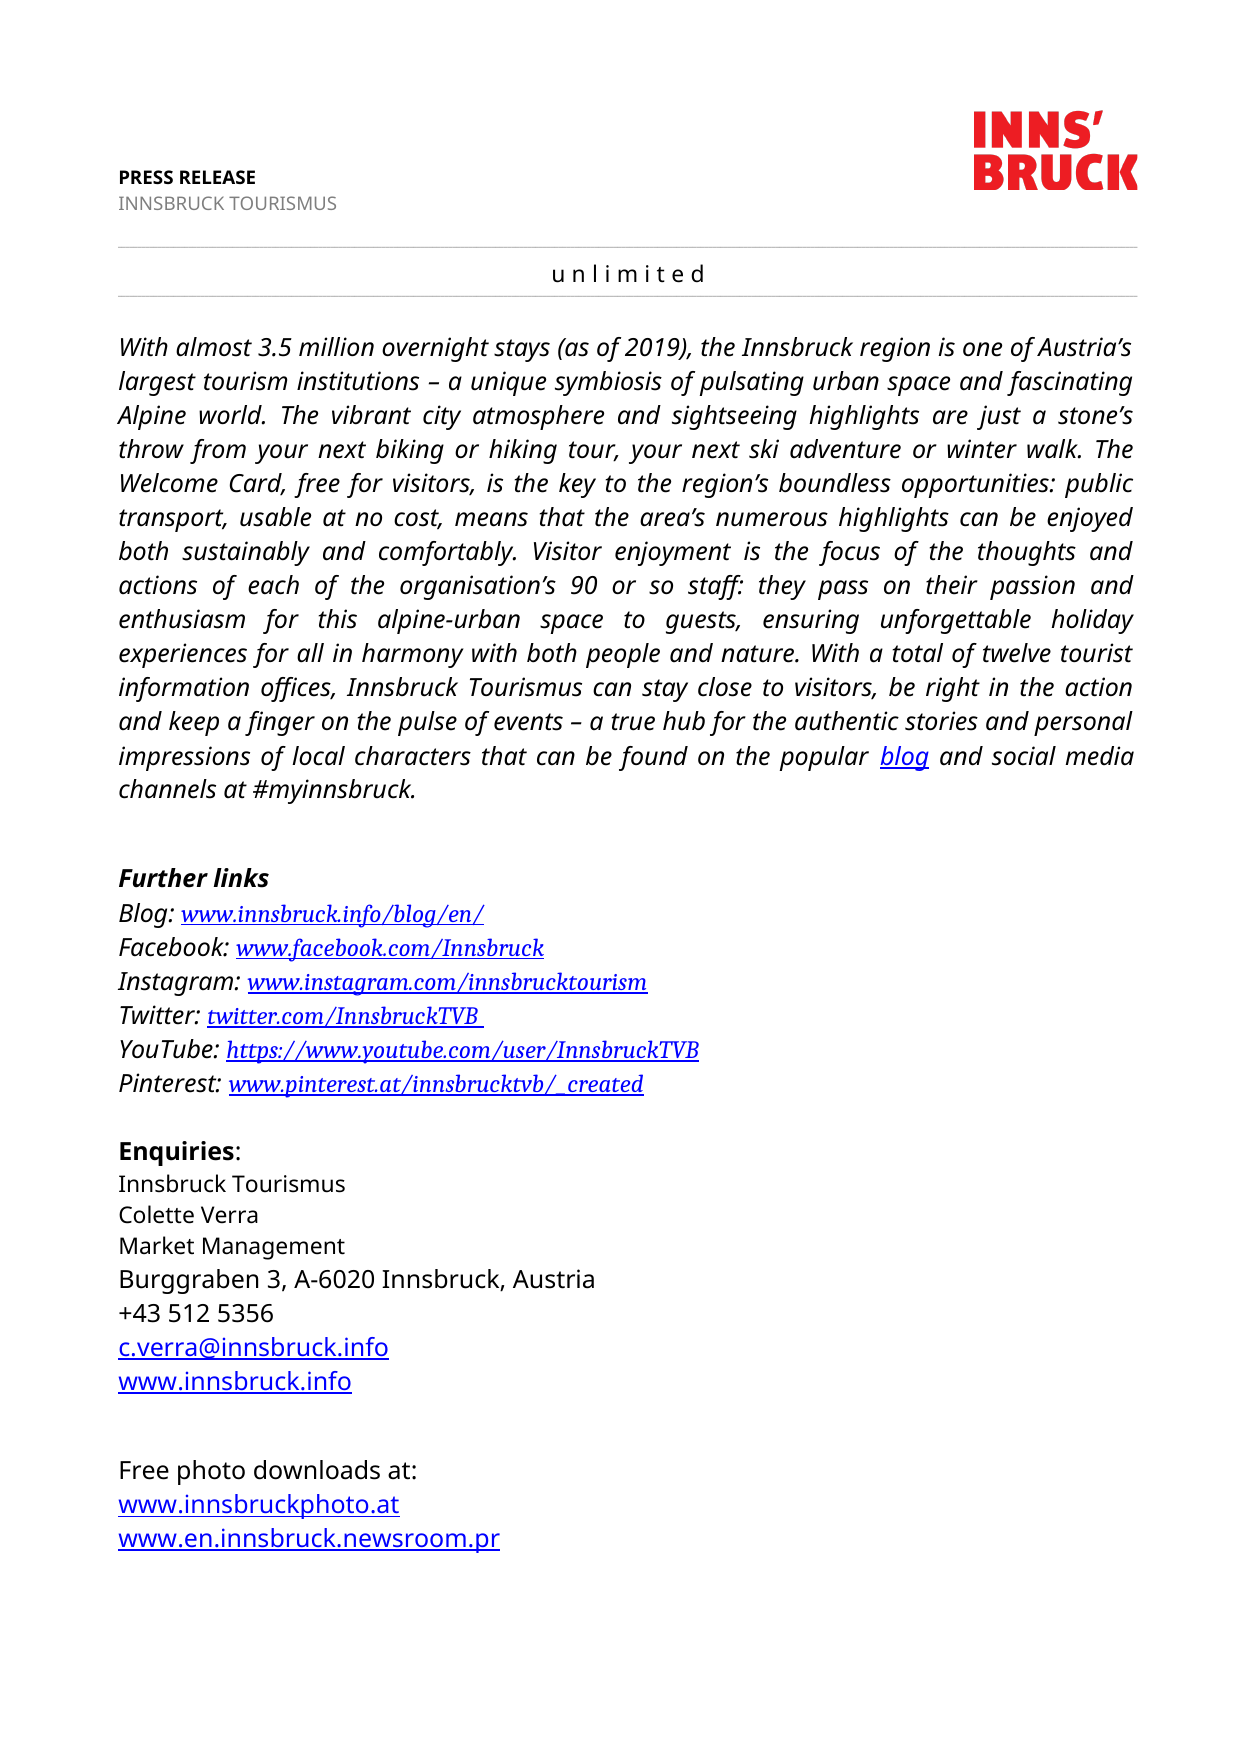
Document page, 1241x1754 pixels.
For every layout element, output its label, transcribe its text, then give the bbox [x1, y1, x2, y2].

text +43 512 5356 [118, 1296, 1137, 1329]
text Facebook: www.facebook.com/Innsbruck [118, 929, 1137, 963]
text Free photo downloads at: [118, 1453, 1137, 1487]
text Pinterest: www.pinterest.at/innsbrucktvb/_created [118, 1066, 1137, 1099]
text YouTube: https://www.youtube.com/user/InnsbruckTVB [118, 1031, 1137, 1066]
text www.innsbruck.info [118, 1364, 1137, 1398]
text c.verra@innsbruck.info [118, 1329, 1137, 1364]
text Further links [118, 861, 1137, 895]
text Colette Verra [118, 1199, 1137, 1230]
text Twitter: twitter.com/InnsbruckTVB [118, 997, 1137, 1031]
text Enquiries: [118, 1134, 1137, 1168]
text Blog: www.innsbruck.info/blog/en/ [118, 895, 1137, 929]
text Innsbruck Tourismus [118, 1168, 1137, 1199]
text Burggraben 3, A-6020 Innsbruck, Austria [118, 1261, 1137, 1296]
text www.innsbruckphoto.at [118, 1487, 1137, 1521]
text Market Management [118, 1230, 1137, 1261]
text www.en.innsbruck.newsroom.pr [118, 1521, 1137, 1555]
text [118, 329, 1137, 806]
text Instagram: www.instagram.com/innsbrucktourism [118, 963, 1137, 997]
